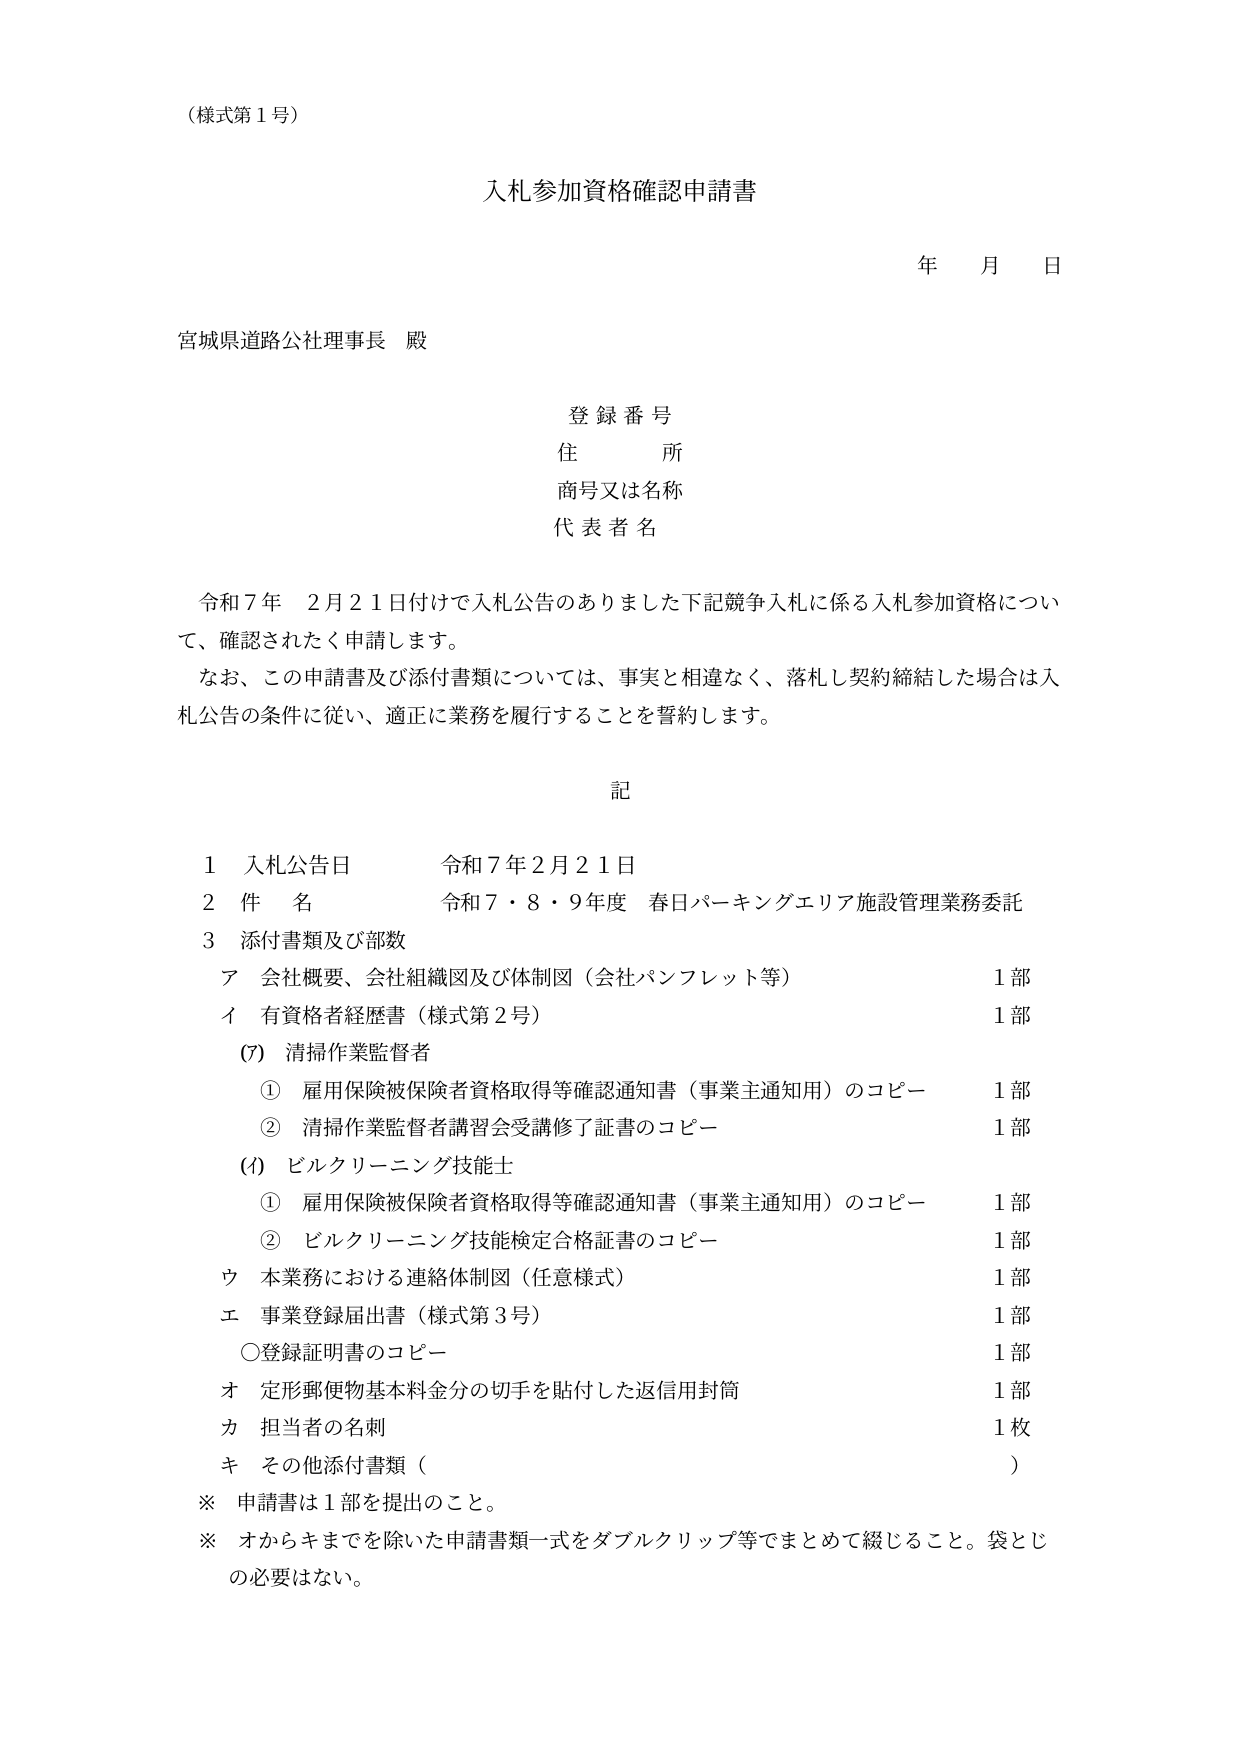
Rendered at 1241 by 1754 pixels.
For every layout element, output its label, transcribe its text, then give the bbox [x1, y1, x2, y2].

text カ 担当者の名刺 １枚 [177, 1408, 1063, 1445]
text エ 事業登録届出書（様式第３号） １部 [177, 1295, 1063, 1333]
text ウ 本業務における連絡体制図（任意様式） １部 [177, 1258, 1063, 1295]
text ※ オからキまでを除いた申請書類一式をダブルクリップ等でまとめて綴じること。袋とじの必要はない。 [199, 1520, 1063, 1595]
text なお、この申請書及び添付書類については、事実と相違なく、落札し契約締結した場合は入札公告の条件に従い、適正に業務を履行することを誓約します。 [177, 658, 1063, 733]
text ３ 添付書類及び部数 [177, 920, 1063, 958]
text (ｲ) ビルクリーニング技能士 [177, 1145, 1063, 1183]
text 住 所 [177, 433, 1063, 470]
text ※ 申請書は１部を提出のこと。 [198, 1483, 1063, 1520]
text ② 清掃作業監督者講習会受講修了証書のコピー １部 [177, 1108, 1063, 1145]
text 年 月 日 [177, 245, 1063, 283]
subtitle 記 [177, 770, 1063, 808]
text ① 雇用保険被保険者資格取得等確認通知書（事業主通知用）のコピー １部 [177, 1183, 1063, 1220]
text キ その他添付書類（ ） [177, 1445, 1063, 1483]
text （様式第１号） [177, 95, 1063, 133]
text ① 雇用保険被保険者資格取得等確認通知書（事業主通知用）のコピー １部 [177, 1070, 1063, 1108]
text 令和７年 ２月２１日付けで入札公告のありました下記競争入札に係る入札参加資格について、確認されたく申請します。 [177, 583, 1063, 658]
text イ 有資格者経歴書（様式第２号） １部 [177, 995, 1063, 1033]
text ２ 件名 令和７・８・９年度 春日パーキングエリア施設管理業務委託 [177, 883, 1063, 920]
text (ｱ) 清掃作業監督者 [177, 1033, 1063, 1070]
text １ 入札公告日 令和７年２月２１日 [177, 845, 1063, 883]
text 商号又は名称 [177, 470, 1063, 508]
text ア 会社概要、会社組織図及び体制図（会社パンフレット等） １部 [177, 958, 1063, 995]
text 代表者名 [177, 508, 1063, 545]
text ○登録証明書のコピー １部 [177, 1333, 1063, 1370]
text 入札参加資格確認申請書 [177, 170, 1063, 208]
text 宮城県道路公社理事長 殿 [177, 320, 1063, 358]
text オ 定形郵便物基本料金分の切手を貼付した返信用封筒 １部 [177, 1370, 1063, 1408]
text ② ビルクリーニング技能検定合格証書のコピー １部 [177, 1220, 1063, 1258]
text 登録番号 [177, 395, 1063, 433]
